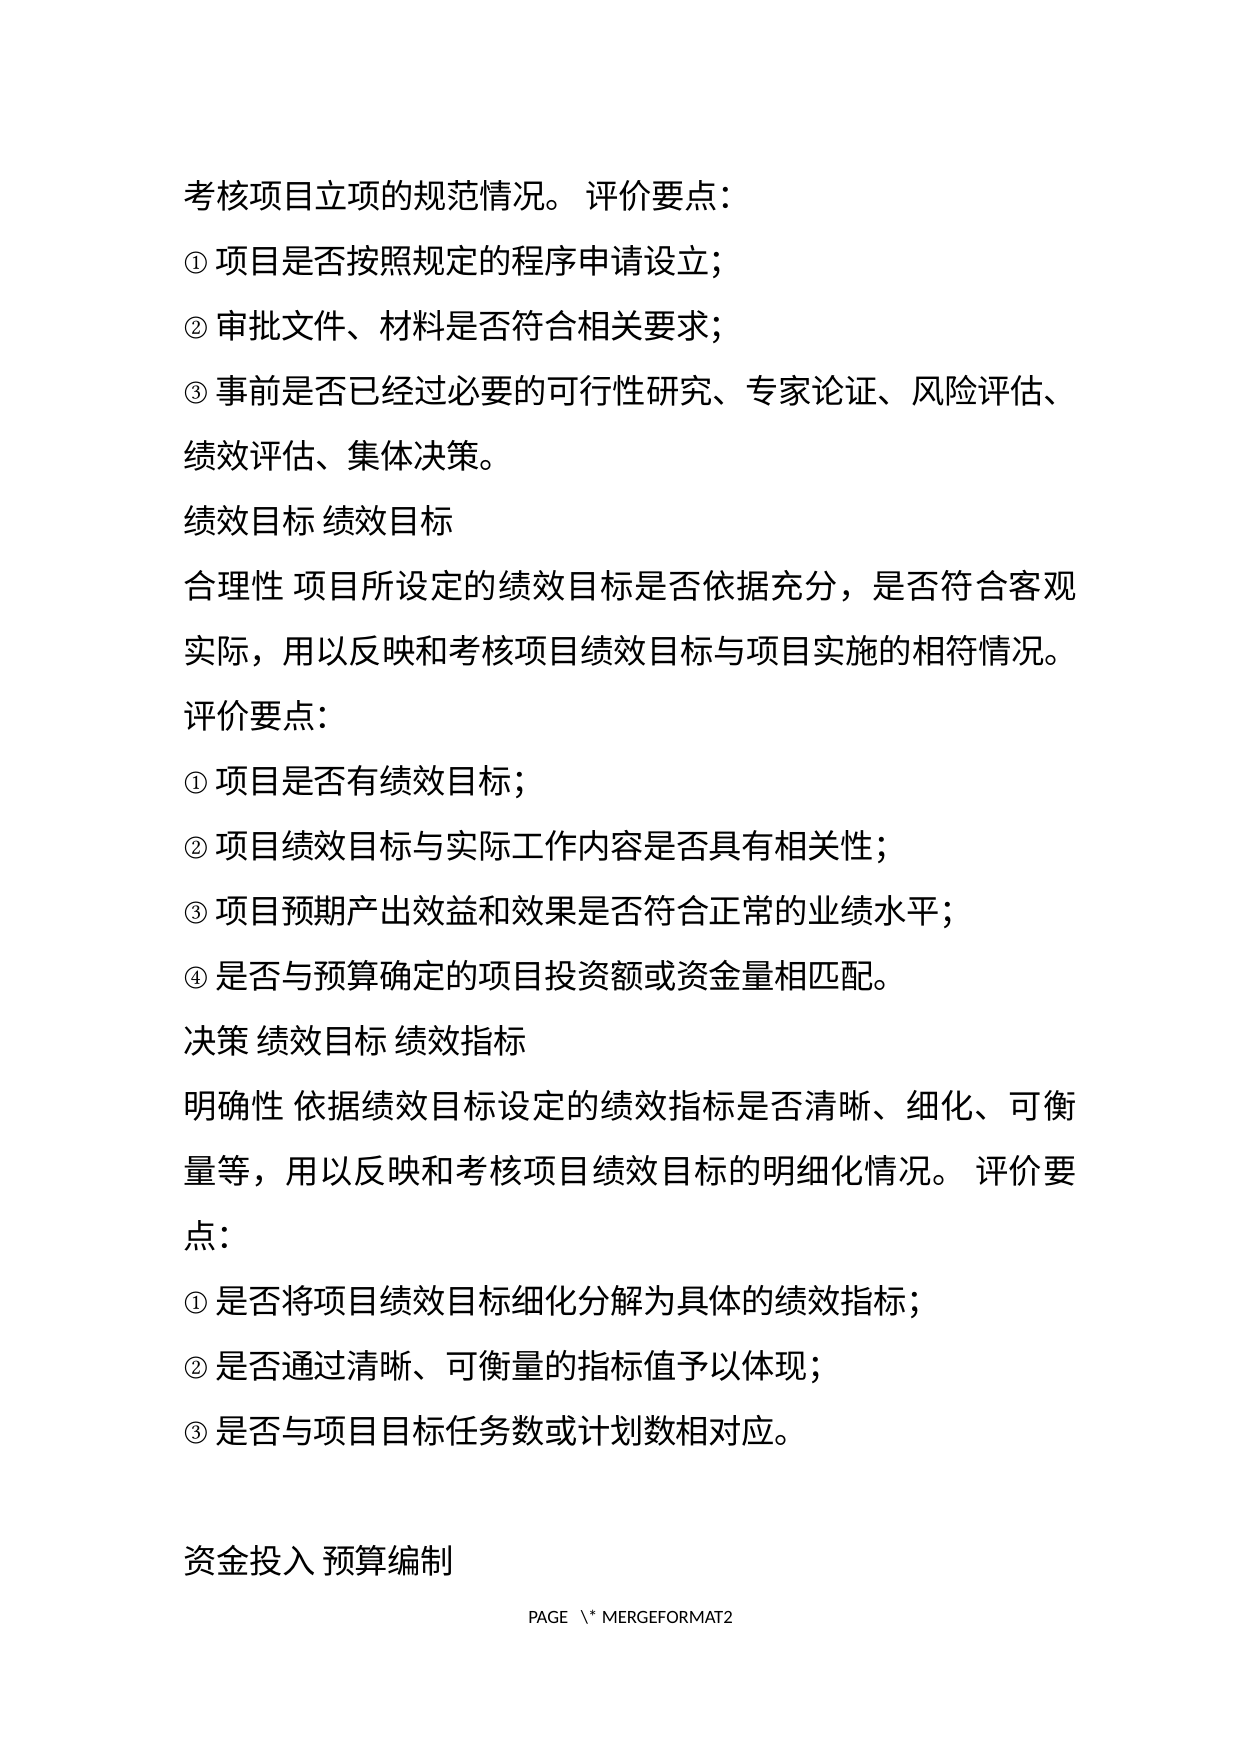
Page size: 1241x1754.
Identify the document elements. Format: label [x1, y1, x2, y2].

text [183, 162, 1078, 1592]
